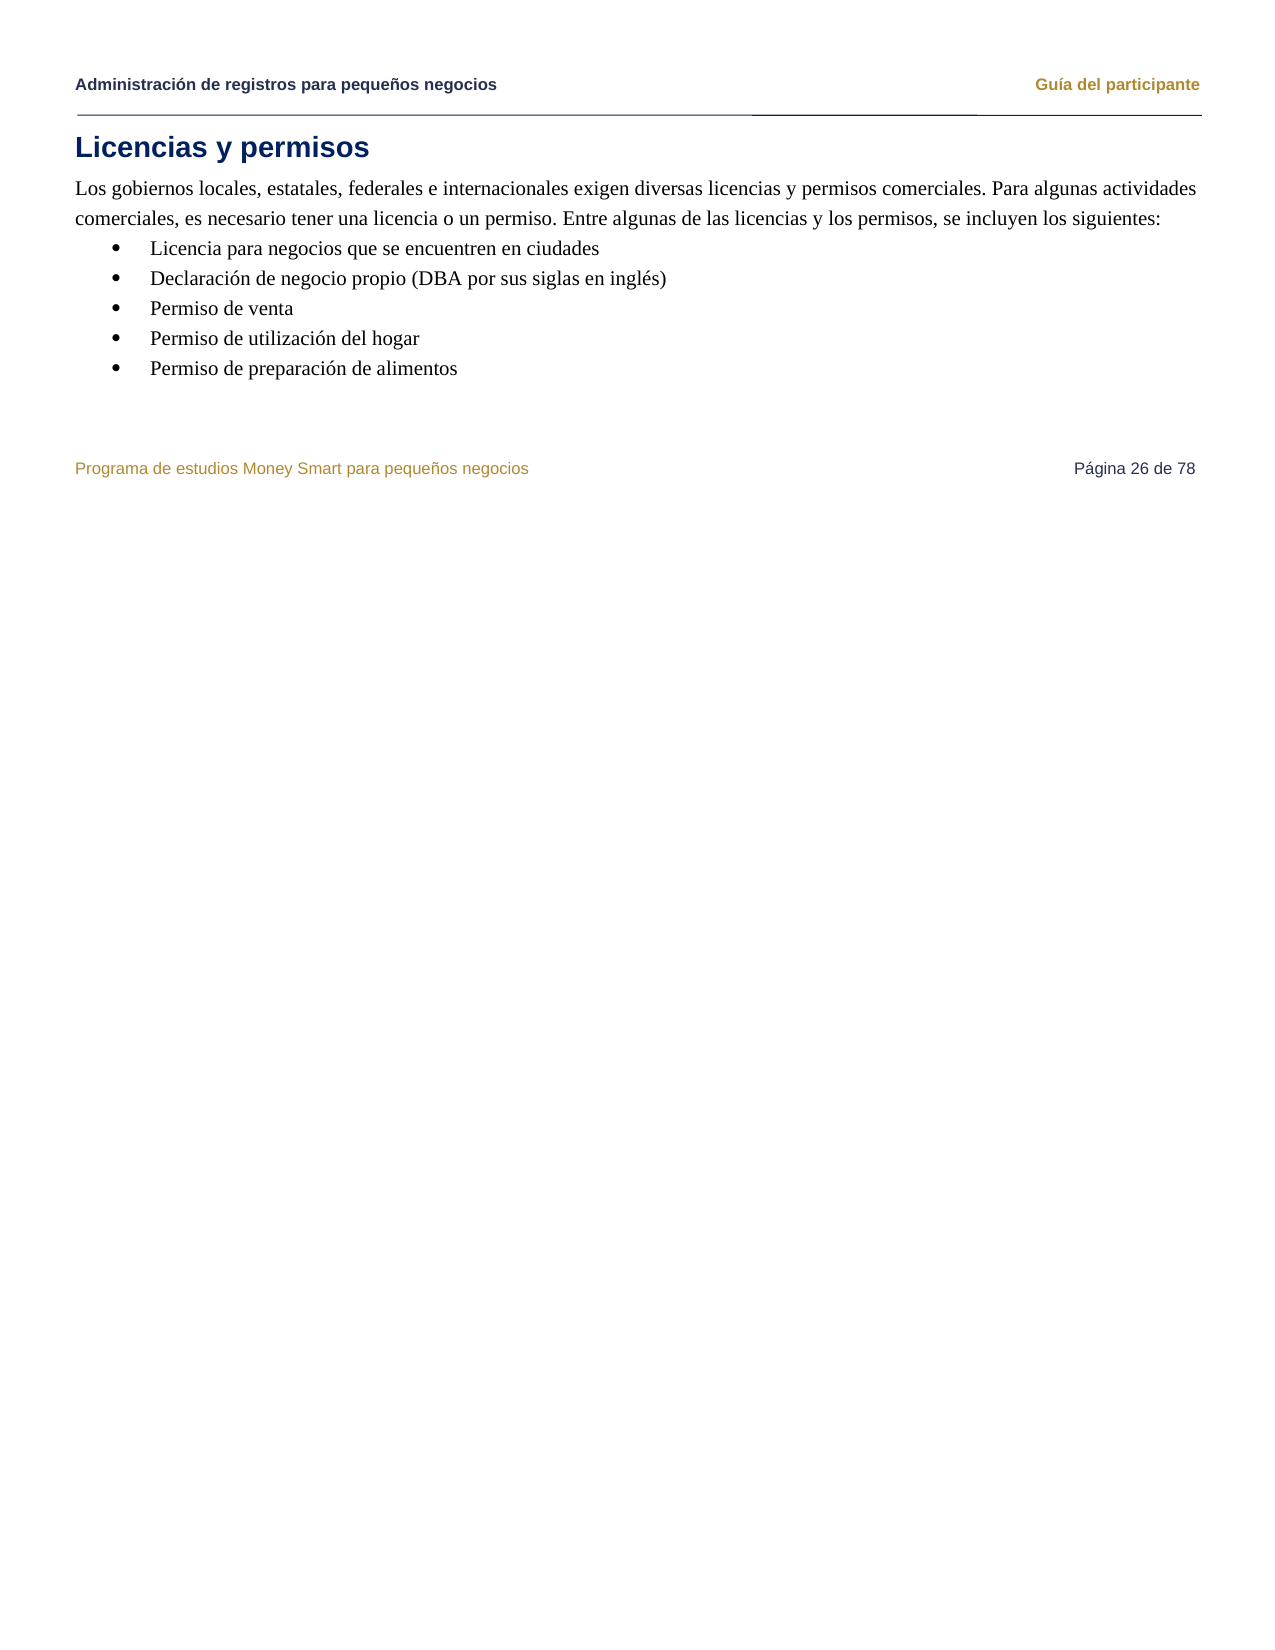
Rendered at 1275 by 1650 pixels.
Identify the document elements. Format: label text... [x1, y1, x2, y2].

list Permiso de venta [112, 296, 1200, 320]
text Los gobiernos locales, estatales, federales e internacionales exigen diversas licencias y permisos comerciales. Para algunas actividades comerciales, es necesario tener una licencia o un permiso. Entre algunas de las licencias y los permisos, se incluyen los siguientes: [75, 176, 1200, 230]
subtitle Licencias y permisos [75, 130, 1200, 164]
list Licencia para negocios que se encuentren en ciudades [112, 236, 1200, 260]
list Permiso de preparación de alimentos [112, 356, 1200, 380]
picture [75, 0, 1202, 289]
list Declaración de negocio propio (DBA por sus siglas en inglés) [112, 266, 1200, 290]
list Permiso de utilización del hogar [112, 326, 1200, 350]
